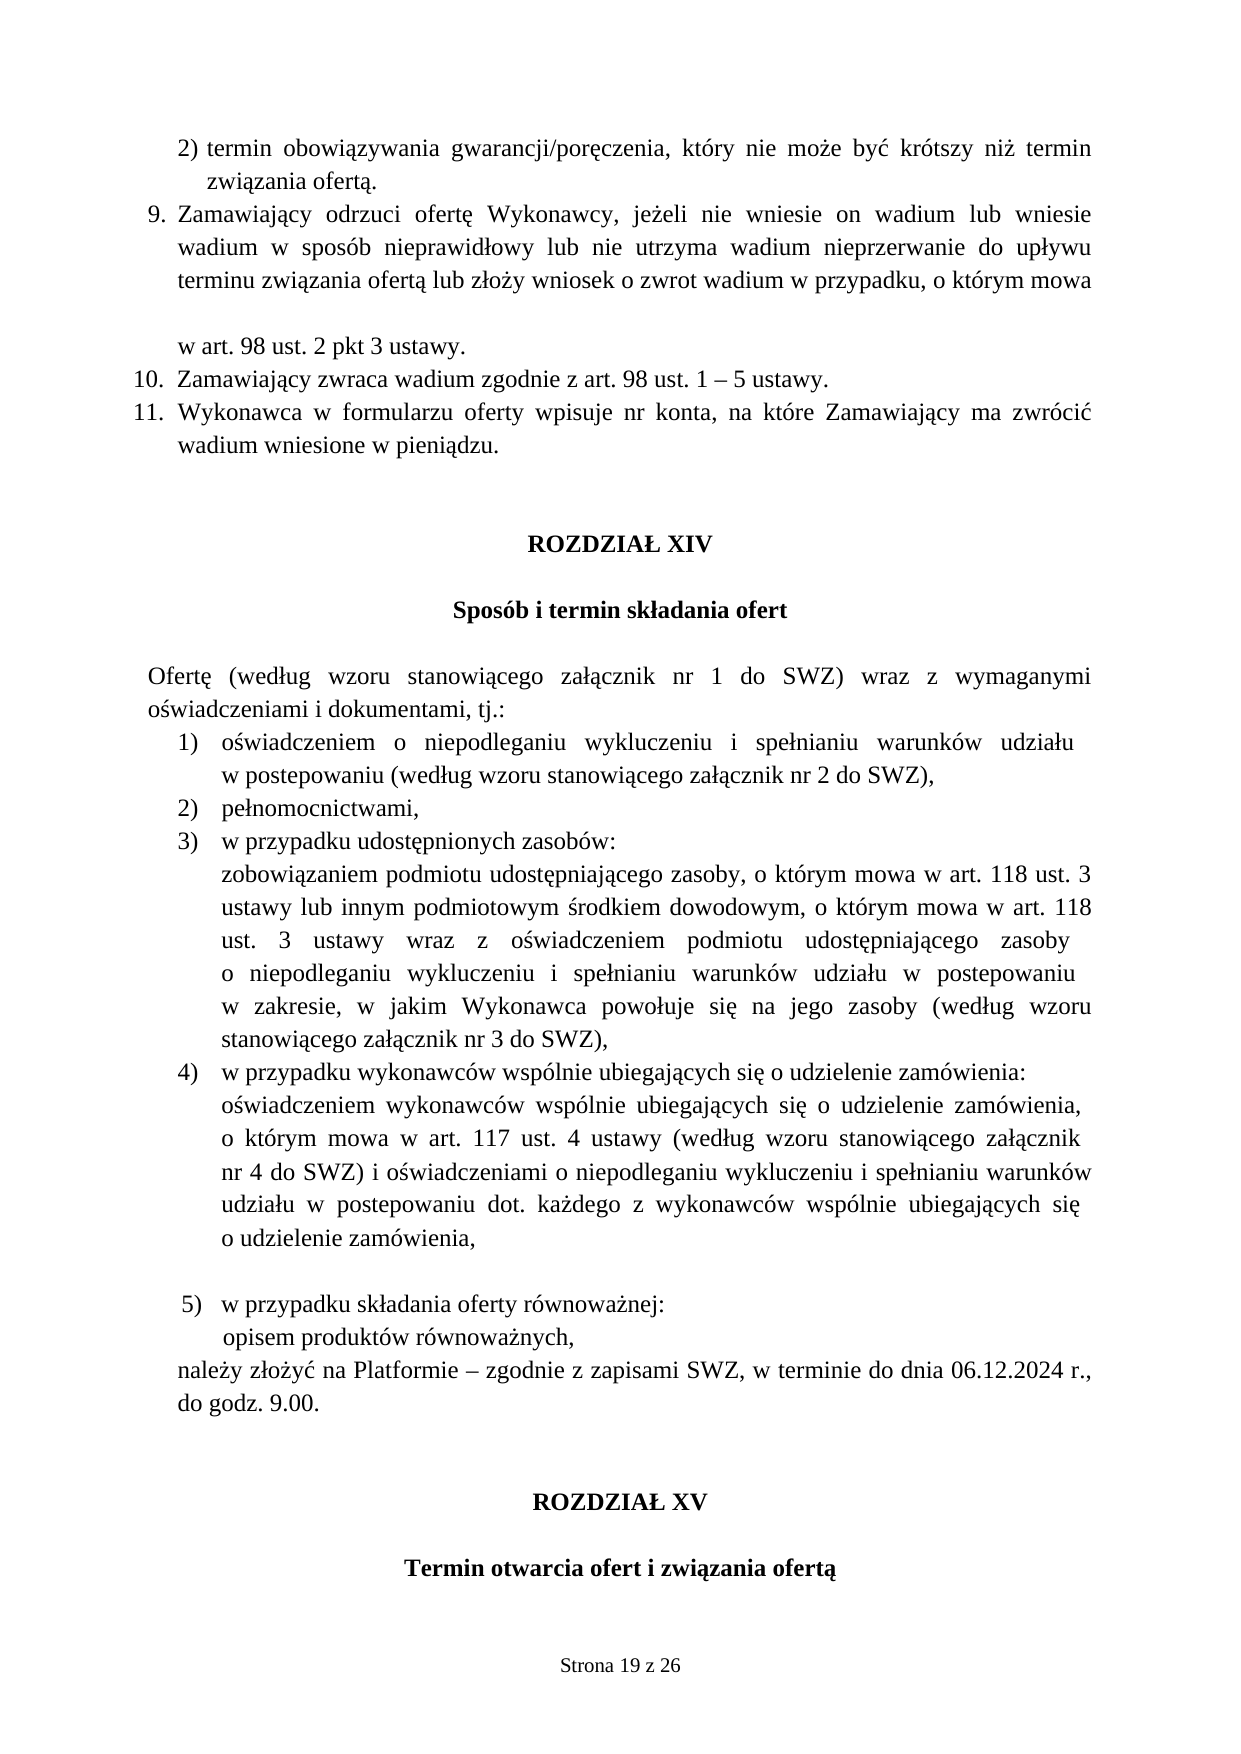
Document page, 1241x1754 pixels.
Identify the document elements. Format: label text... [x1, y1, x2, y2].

text ROZDZIAŁ XIV [148, 529, 1093, 558]
text opisem produktów równoważnych, [148, 1322, 1093, 1350]
text 9. Zamawiający odrzuci ofertę Wykonawcy, jeżeli nie wniesie on wadium lub wniesie wadium w sposób nieprawidłowy lub nie utrzyma wadium nieprzerwanie do upływu terminu związania ofertą lub złoży wniosek o zwrot wadium w przypadku, o którym mowa w art. 98 ust. 2 pkt 3 ustawy. [148, 199, 1093, 360]
text Ofertę (według wzoru stanowiącego załącznik nr 1 do SWZ) wraz z wymaganymi oświadczeniami i dokumentami, tj.: [148, 661, 1093, 723]
text 2) pełnomocnictwami, [177, 793, 1093, 822]
text 11. Wykonawca w formularzu oferty wpisuje nr konta, na które Zamawiający ma zwrócić wadium wniesione w pieniądzu. [133, 397, 1093, 459]
text Termin otwarcia ofert i związania ofertą [148, 1553, 1093, 1582]
text oświadczeniem wykonawców wspólnie ubiegających się o udzielenie zamówienia, o którym mowa w art. 117 ust. 4 ustawy (według wzoru stanowiącego załącznik nr 4 do SWZ) i oświadczeniami o niepodleganiu wykluczeniu i spełnianiu warunków udziału w postepowaniu dot. każdego z wykonawców wspólnie ubiegających się o udzielenie zamówienia, [221, 1091, 1093, 1251]
text należy złożyć na Platformie – zgodnie z zapisami SWZ, w terminie do dnia 06.12.2024 r., do godz. 9.00. [177, 1355, 1093, 1416]
text 10. Zamawiający zwraca wadium zgodnie z art. 98 ust. 1 – 5 ustawy. [133, 364, 1093, 393]
text ROZDZIAŁ XV [148, 1487, 1093, 1516]
text 5) w przypadku składania oferty równoważnej: [162, 1289, 1093, 1317]
text 4) w przypadku wykonawców wspólnie ubiegających się o udzielenie zamówienia: [177, 1057, 1093, 1086]
list termin obowiązywania gwarancji/poręczenia, który nie może być krótszy niż termin związania ofertą. [177, 133, 1093, 195]
text zobowiązaniem podmiotu udostępniającego zasoby, o którym mowa w art. 118 ust. 3 ustawy lub innym podmiotowym środkiem dowodowym, o którym mowa w art. 118 ust. 3 ustawy wraz z oświadczeniem podmiotu udostępniającego zasoby o niepodleganiu wykluczeniu i spełnianiu warunków udziału w postepowaniu w zakresie, w jakim Wykonawca powołuje się na jego zasoby (według wzoru stanowiącego załącznik nr 3 do SWZ), [221, 859, 1093, 1053]
text 3) w przypadku udostępnionych zasobów: [177, 826, 1093, 855]
text Sposób i termin składania ofert [148, 595, 1093, 624]
text 1) oświadczeniem o niepodleganiu wykluczeniu i spełnianiu warunków udziału w postepowaniu (według wzoru stanowiącego załącznik nr 2 do SWZ), [177, 727, 1093, 789]
